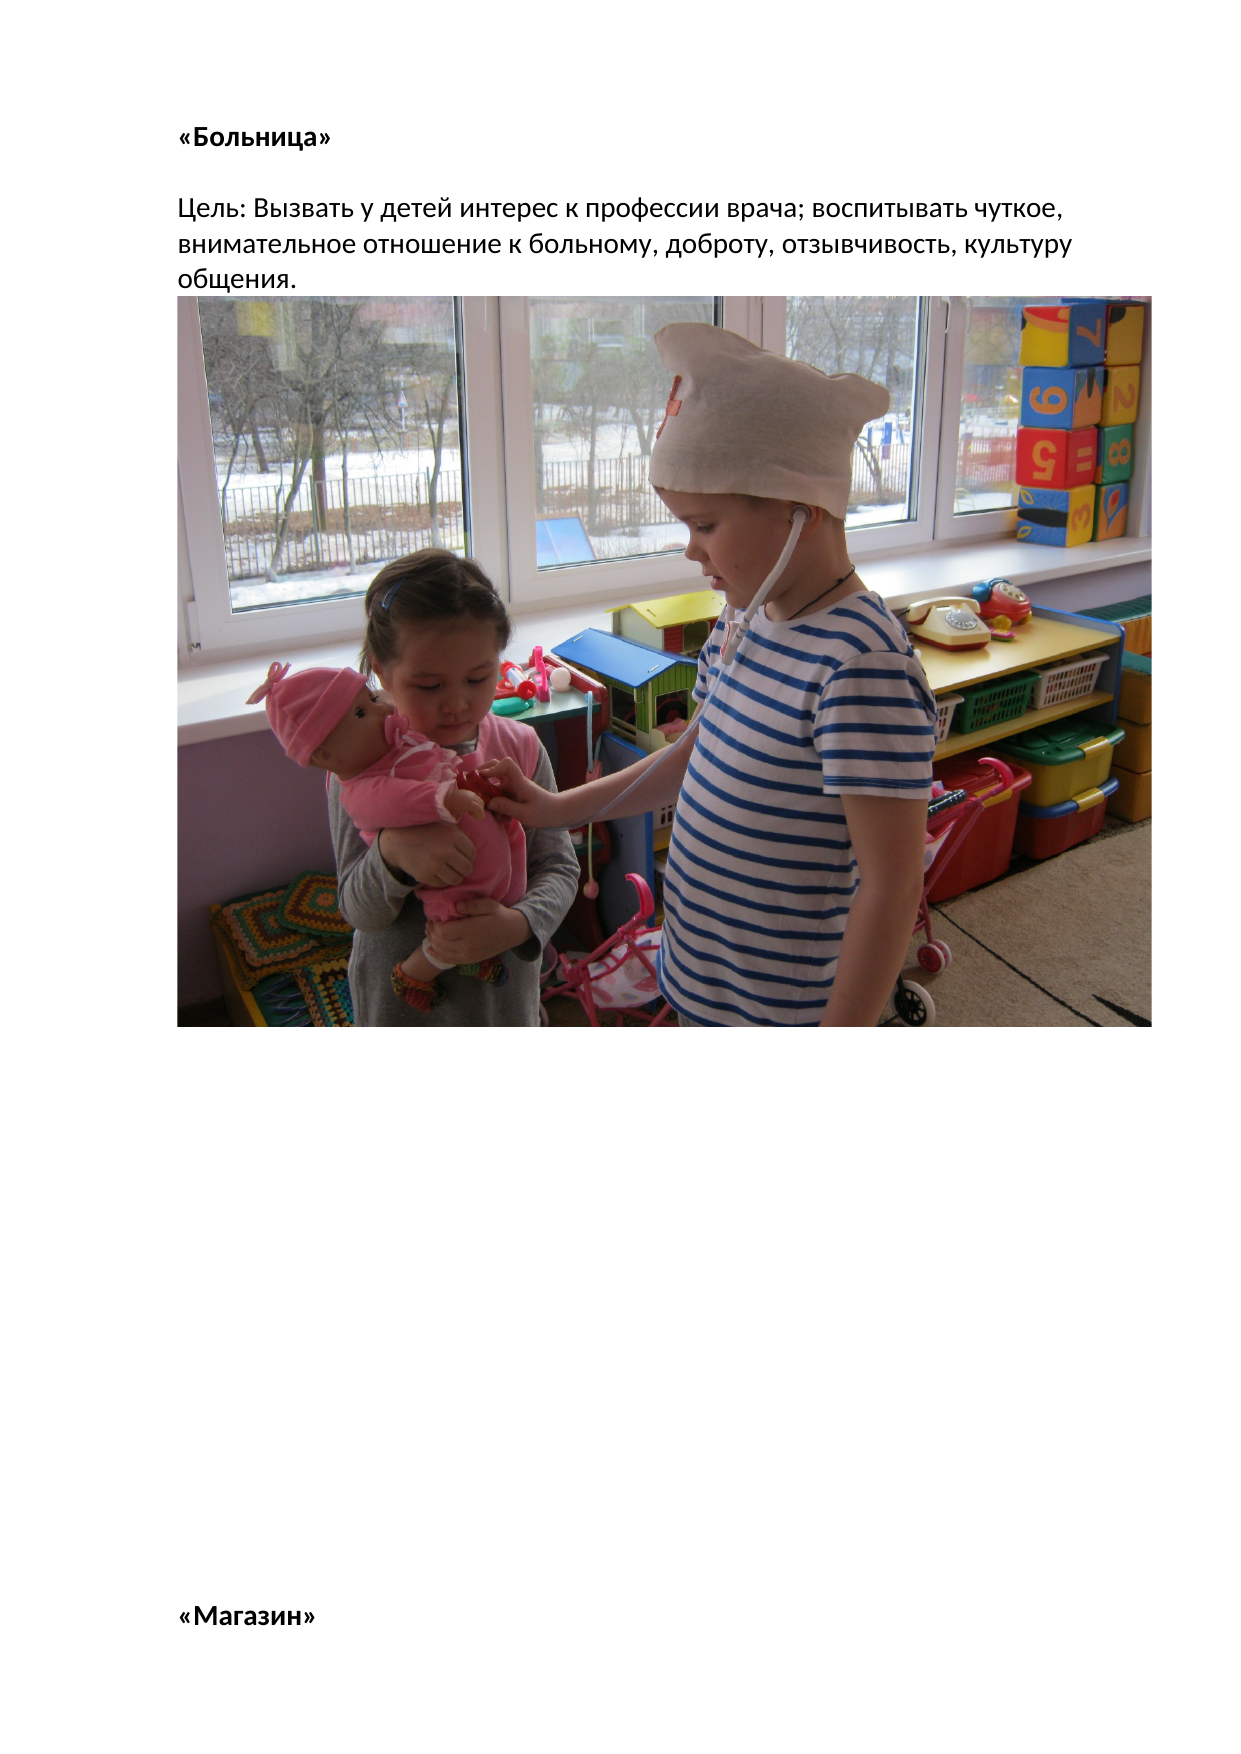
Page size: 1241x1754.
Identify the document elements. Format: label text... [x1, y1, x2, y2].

text Цель: Вызвать у детей интерес к профессии врача; воспитывать чуткое, внимательное отношение к больному, доброту, отзывчивость, культуру общения. [177, 189, 1152, 296]
picture [177, 296, 1152, 1027]
text «Магазин» [177, 1597, 1152, 1632]
text «Больница» [177, 118, 1152, 154]
